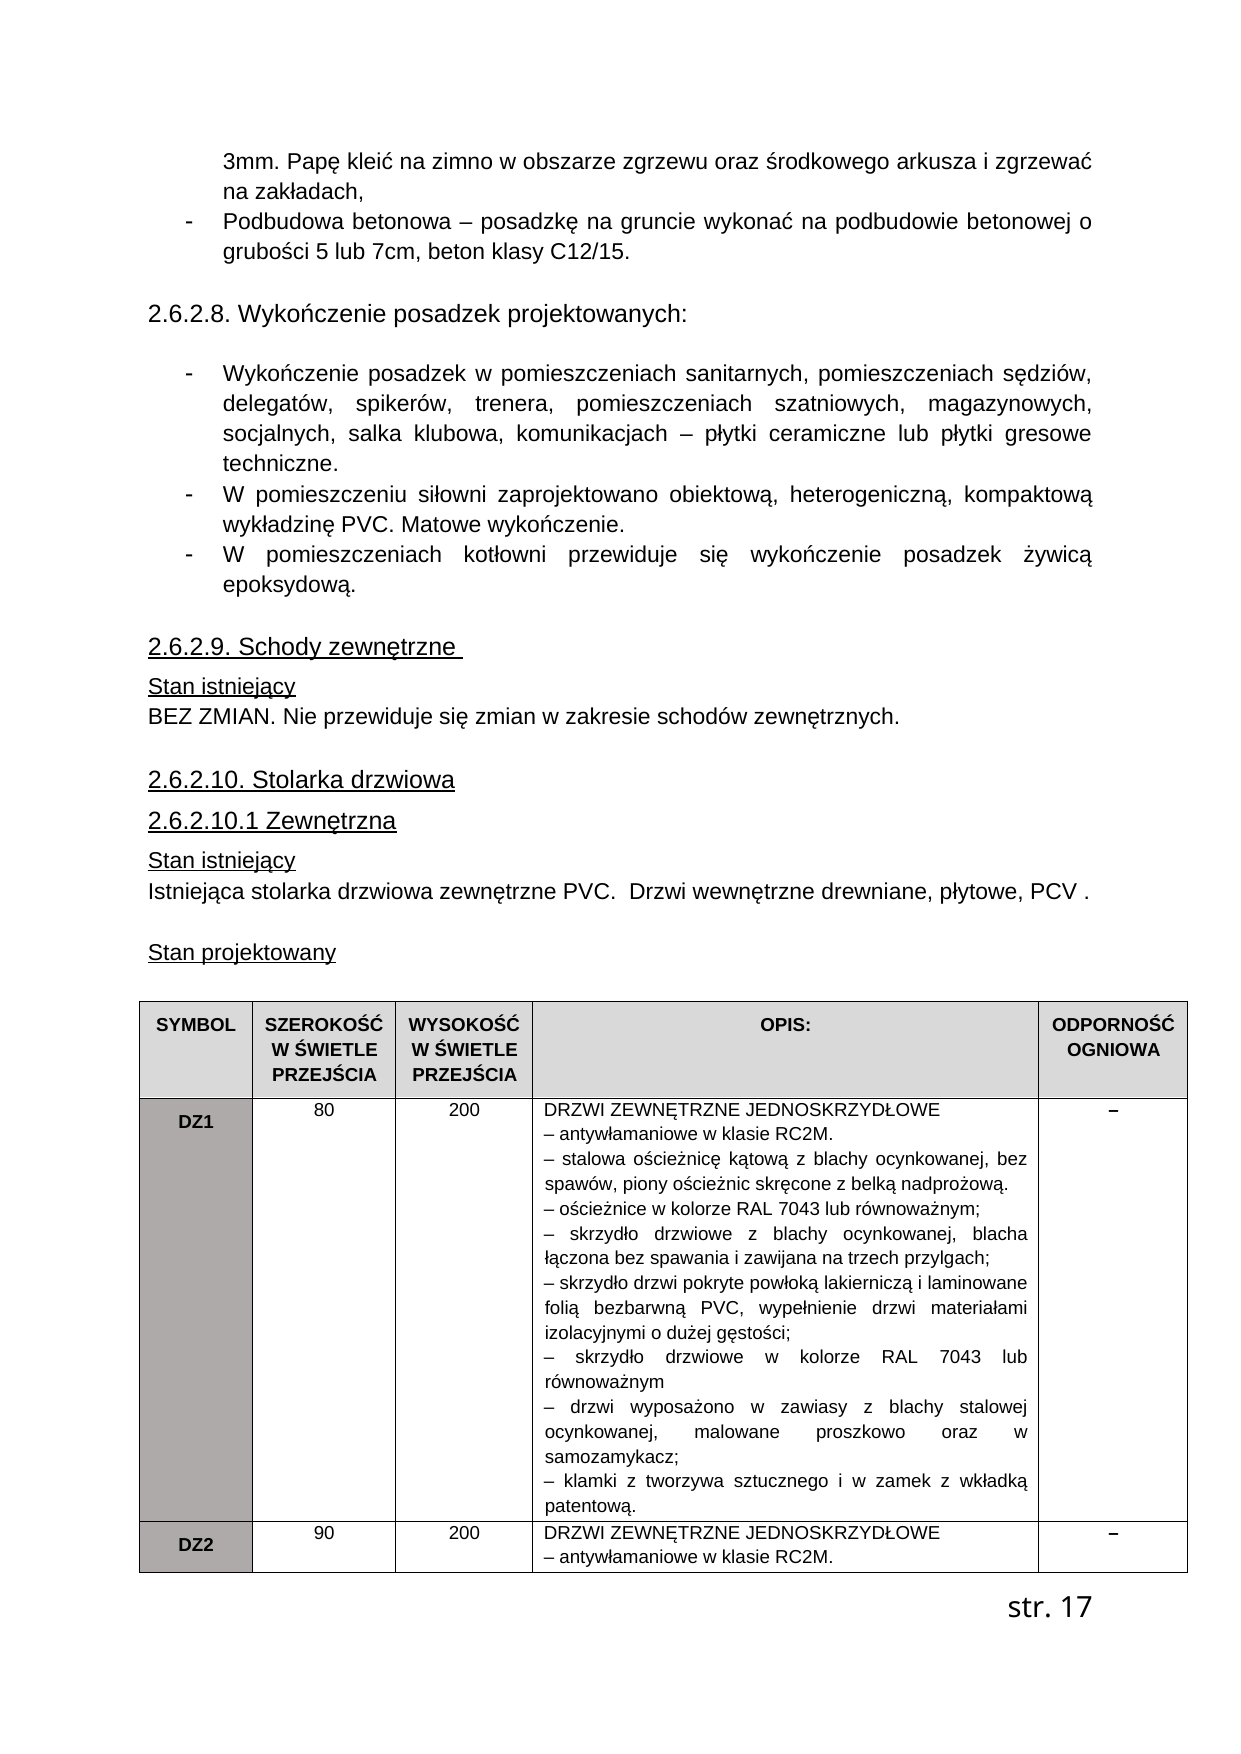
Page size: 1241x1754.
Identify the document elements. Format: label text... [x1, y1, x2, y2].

list W pomieszczeniu siłowni zaprojektowano obiektową, heterogeniczną, kompaktową wykładzinę PVC. Matowe wykończenie. [185, 481, 1093, 537]
text Stan istniejący [148, 673, 1093, 699]
table_cell DZ1 [140, 1099, 252, 1521]
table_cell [533, 1522, 1038, 1572]
list W pomieszczeniach kotłowni przewiduje się wykończenie posadzek żywicą epoksydową. [185, 541, 1093, 597]
text Stan projektowany [148, 939, 1093, 965]
text BEZ ZMIAN. Nie przewiduje się zmian w zakresie schodów zewnętrznych. [148, 703, 1093, 730]
table_cell 200 [396, 1099, 532, 1521]
list Wykończenie posadzek w pomieszczeniach sanitarnych, pomieszczeniach sędziów, delegatów, spikerów, trenera, pomieszczeniach szatniowych, magazynowych, socjalnych, salka klubowa, komunikacjach – płytki ceramiczne lub płytki gresowe techniczne. [185, 360, 1093, 477]
table_header SZEROKOŚĆ W ŚWIETLE PRZEJŚCIA [253, 1002, 395, 1097]
table_header OPIS: [533, 1002, 1038, 1097]
text Stan istniejący [148, 847, 1093, 873]
subtitle 2.6.2.10. Stolarka drzwiowa [148, 765, 1093, 793]
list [185, 148, 1093, 204]
table_cell DZ2 [140, 1522, 252, 1572]
table_header ODPORNOŚĆ OGNIOWA [1039, 1002, 1187, 1097]
list Podbudowa betonowa – posadzkę na gruncie wykonać na podbudowie betonowej o grubości 5 lub 7cm, beton klasy C12/15. [185, 208, 1093, 264]
table_cell – [1039, 1099, 1187, 1521]
subtitle 2.6.2.10.1 Zewnętrzna [148, 806, 1093, 834]
table_header WYSOKOŚĆ W ŚWIETLE PRZEJŚCIA [396, 1002, 532, 1097]
subtitle 2.6.2.9. Schody zewnętrzne [148, 632, 1093, 660]
table_cell 90 [253, 1522, 395, 1572]
table_cell 80 [253, 1099, 395, 1521]
text Istniejąca stolarka drzwiowa zewnętrzne PVC. Drzwi wewnętrzne drewniane, płytowe, PCV . [148, 878, 1093, 904]
text 2.6.2.8. Wykończenie posadzek projektowanych: [148, 299, 1093, 327]
table_header SYMBOL [140, 1002, 252, 1097]
table_cell 200 [396, 1522, 532, 1572]
table_cell – [1039, 1522, 1187, 1572]
